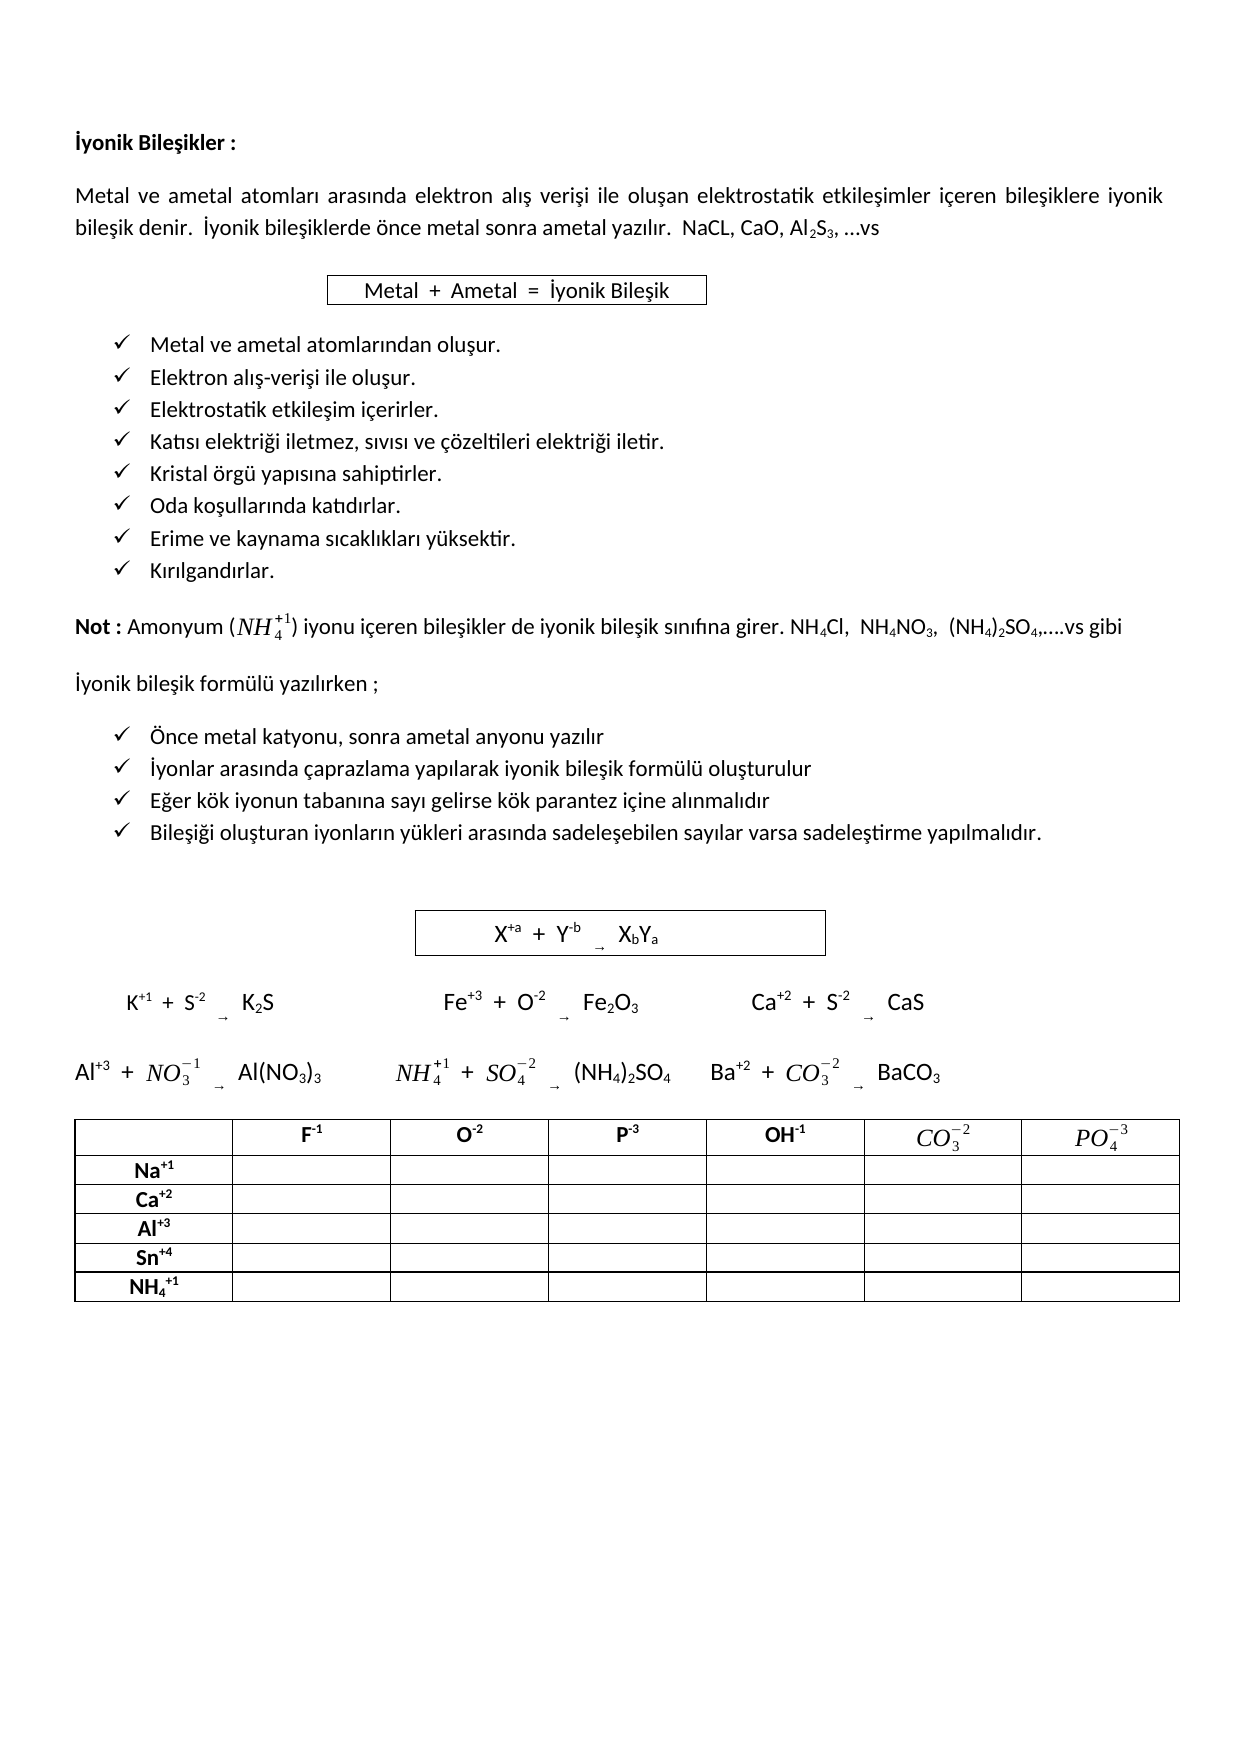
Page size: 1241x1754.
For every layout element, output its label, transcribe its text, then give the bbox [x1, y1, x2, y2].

table_cell Na+1 [76, 1156, 232, 1184]
table_header O-2 [391, 1120, 548, 1155]
list Elektron alış-verişi ile oluşur. [112, 363, 1165, 391]
list Eğer kök iyonun tabanına sayı gelirse kök parantez içine alınmalıdır [112, 786, 1165, 814]
table_cell Ca+2 [76, 1185, 232, 1213]
list Metal ve ametal atomlarından oluşur. [112, 331, 1165, 359]
table_header OH-1 [707, 1120, 864, 1155]
table_header Metal + Ametal = İyonik Bileşik [328, 276, 706, 304]
list Oda koşullarında katıdırlar. [112, 492, 1165, 519]
table_cell [1022, 1244, 1179, 1271]
table_cell [1022, 1185, 1179, 1213]
table_cell [707, 1185, 864, 1213]
table_cell [1022, 1156, 1179, 1184]
table_cell Al+3 [76, 1214, 232, 1242]
table_header [865, 1120, 1021, 1155]
table_cell [549, 1273, 706, 1301]
text İyonik Bileşikler : [75, 128, 1165, 156]
table_cell [233, 1185, 390, 1213]
table_cell [391, 1273, 548, 1301]
list İyonlar arasında çaprazlama yapılarak iyonik bileşik formülü oluşturulur [112, 754, 1165, 782]
list Önce metal katyonu, sonra ametal anyonu yazılır [112, 722, 1165, 750]
list Elektrostatik etkileşim içerirler. [112, 395, 1165, 423]
table_header P-3 [549, 1120, 706, 1155]
list Erime ve kaynama sıcaklıkları yüksektir. [112, 524, 1165, 552]
table_cell [707, 1156, 864, 1184]
list Katısı elektriği iletmez, sıvısı ve çözeltileri elektriği iletir. [112, 427, 1165, 455]
text K+1 + S-2 K2S Fe+3 + O-2 Fe2O3 Ca+2 + S-2 CaS [75, 980, 1165, 1024]
text Not : Amonyum () iyonu içeren bileşikler de iyonik bileşik sınıfına girer. NH4Cl, NH4NO3, (NH4)2SO4,….vs gibi [75, 609, 1165, 644]
table_cell [549, 1214, 706, 1242]
table_cell [865, 1185, 1021, 1213]
list Kırılgandırlar. [112, 556, 1165, 584]
table_cell [391, 1156, 548, 1184]
table_cell Sn+4 [76, 1244, 232, 1271]
table_header F-1 [233, 1120, 390, 1155]
table_cell [233, 1244, 390, 1271]
table_cell [391, 1244, 548, 1271]
table_cell [707, 1273, 864, 1301]
table_cell [865, 1273, 1021, 1301]
table_cell [549, 1185, 706, 1213]
table_cell [391, 1214, 548, 1242]
table_cell [233, 1214, 390, 1242]
list Kristal örgü yapısına sahiptirler. [112, 459, 1165, 487]
table_cell [549, 1244, 706, 1271]
text Metal ve ametal atomları arasında elektron alış verişi ile oluşan elektrostatik etkileşimler içeren bileşiklere iyonik bileşik denir. İyonik bileşiklerde önce metal sonra ametal yazılır. NaCL, CaO, Al2S3, …vs [75, 181, 1165, 241]
table_header [1022, 1120, 1179, 1155]
table_cell [233, 1156, 390, 1184]
table_cell [865, 1244, 1021, 1271]
text Al+3 + Al(NO3)3 + (NH4)2SO4 Ba+2 + BaCO3 [75, 1050, 1165, 1094]
table_cell [707, 1244, 864, 1271]
list Bileşiği oluşturan iyonların yükleri arasında sadeleşebilen sayılar varsa sadeleştirme yapılmalıdır. [112, 818, 1165, 846]
table_cell [1022, 1273, 1179, 1301]
table_cell [865, 1156, 1021, 1184]
table_header X+a + Y-b XbYa [416, 911, 825, 955]
table_cell [865, 1214, 1021, 1242]
table_cell [233, 1273, 390, 1301]
table_cell [549, 1156, 706, 1184]
table_header [76, 1120, 232, 1155]
text İyonik bileşik formülü yazılırken ; [75, 669, 1165, 697]
table_cell [707, 1214, 864, 1242]
table_cell [391, 1185, 548, 1213]
table_cell [1022, 1214, 1179, 1242]
table_cell NH4+1 [76, 1273, 232, 1301]
